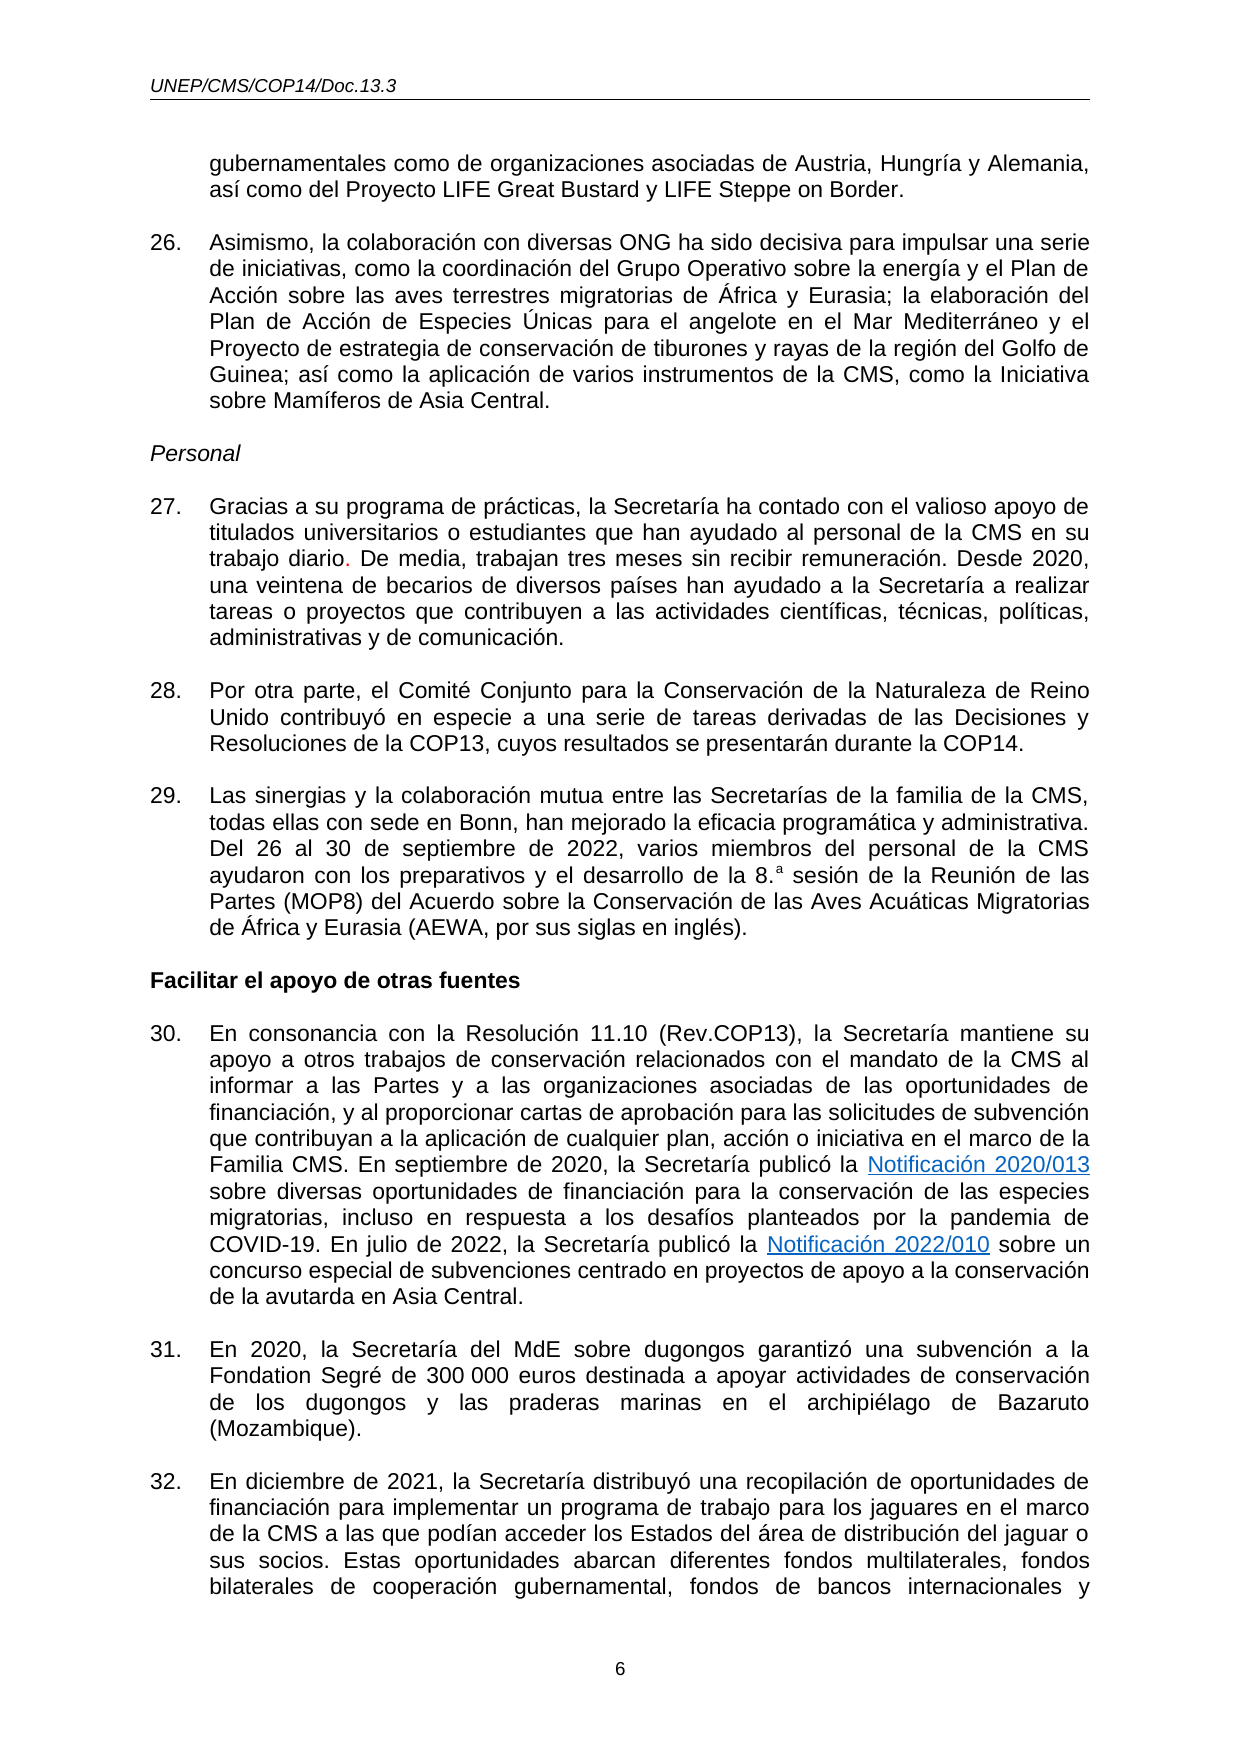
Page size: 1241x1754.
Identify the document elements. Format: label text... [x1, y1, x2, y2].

list Gracias a su programa de prácticas, la Secretaría ha contado con el valioso apoyo de titulados universitarios o estudiantes que han ayudado al personal de la CMS en su trabajo diario. De media, trabajan tres meses sin recibir remuneración. Desde 2020, una veintena de becarios de diversos países han ayudado a la Secretaría a realizar tareas o proyectos que contribuyen a las actividades científicas, técnicas, políticas, administrativas y de comunicación. [150, 493, 1090, 651]
list Asimismo, la colaboración con diversas ONG ha sido decisiva para impulsar una serie de iniciativas, como la coordinación del Grupo Operativo sobre la energía y el Plan de Acción sobre las aves terrestres migratorias de África y Eurasia; la elaboración del Plan de Acción de Especies Únicas para el angelote en el Mar Mediterráneo y el Proyecto de estrategia de conservación de tiburones y rayas de la región del Golfo de Guinea; así como la aplicación de varios instrumentos de la CMS, como la Iniciativa sobre Mamíferos de Asia Central. [150, 229, 1090, 413]
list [150, 150, 1090, 203]
list En consonancia con la Resolución 11.10 (Rev.COP13), la Secretaría mantiene su apoyo a otros trabajos de conservación relacionados con el mandato de la CMS al informar a las Partes y a las organizaciones asociadas de las oportunidades de financiación, y al proporcionar cartas de aprobación para las solicitudes de subvención que contribuyan a la aplicación de cualquier plan, acción o iniciativa en el marco de la Familia CMS. En septiembre de 2020, la Secretaría publicó la Notificación 2020/013 sobre diversas oportunidades de financiación para la conservación de las especies migratorias, incluso en respuesta a los desafíos planteados por la pandemia de COVID-19. En julio de 2022, la Secretaría publicó la Notificación 2022/010 sobre un concurso especial de subvenciones centrado en proyectos de apoyo a la conservación de la avutarda en Asia Central. [150, 1020, 1090, 1309]
list Por otra parte, el Comité Conjunto para la Conservación de la Naturaleza de Reino Unido contribuyó en especie a una serie de tareas derivadas de las Decisiones y Resoluciones de la COP13, cuyos resultados se presentarán durante la COP14. [150, 677, 1090, 756]
list En 2020, la Secretaría del MdE sobre dugongos garantizó una subvención a la Fondation Segré de 300 000 euros destinada a apoyar actividades de conservación de los dugongos y las praderas marinas en el archipiélago de Bazaruto (Mozambique). [150, 1336, 1090, 1441]
list Las sinergias y la colaboración mutua entre las Secretarías de la familia de la CMS, todas ellas con sede en Bonn, han mejorado la eficacia programática y administrativa. Del 26 al 30 de septiembre de 2022, varios miembros del personal de la CMS ayudaron con los preparativos y el desarrollo de la 8.a sesión de la Reunión de las Partes (MOP8) del Acuerdo sobre la Conservación de las Aves Acuáticas Migratorias de África y Eurasia (AEWA, por sus siglas en inglés). [150, 782, 1090, 941]
list Facilitar el apoyo de otras fuentes [150, 967, 1090, 993]
list Personal [150, 440, 1090, 466]
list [150, 1468, 1090, 1599]
